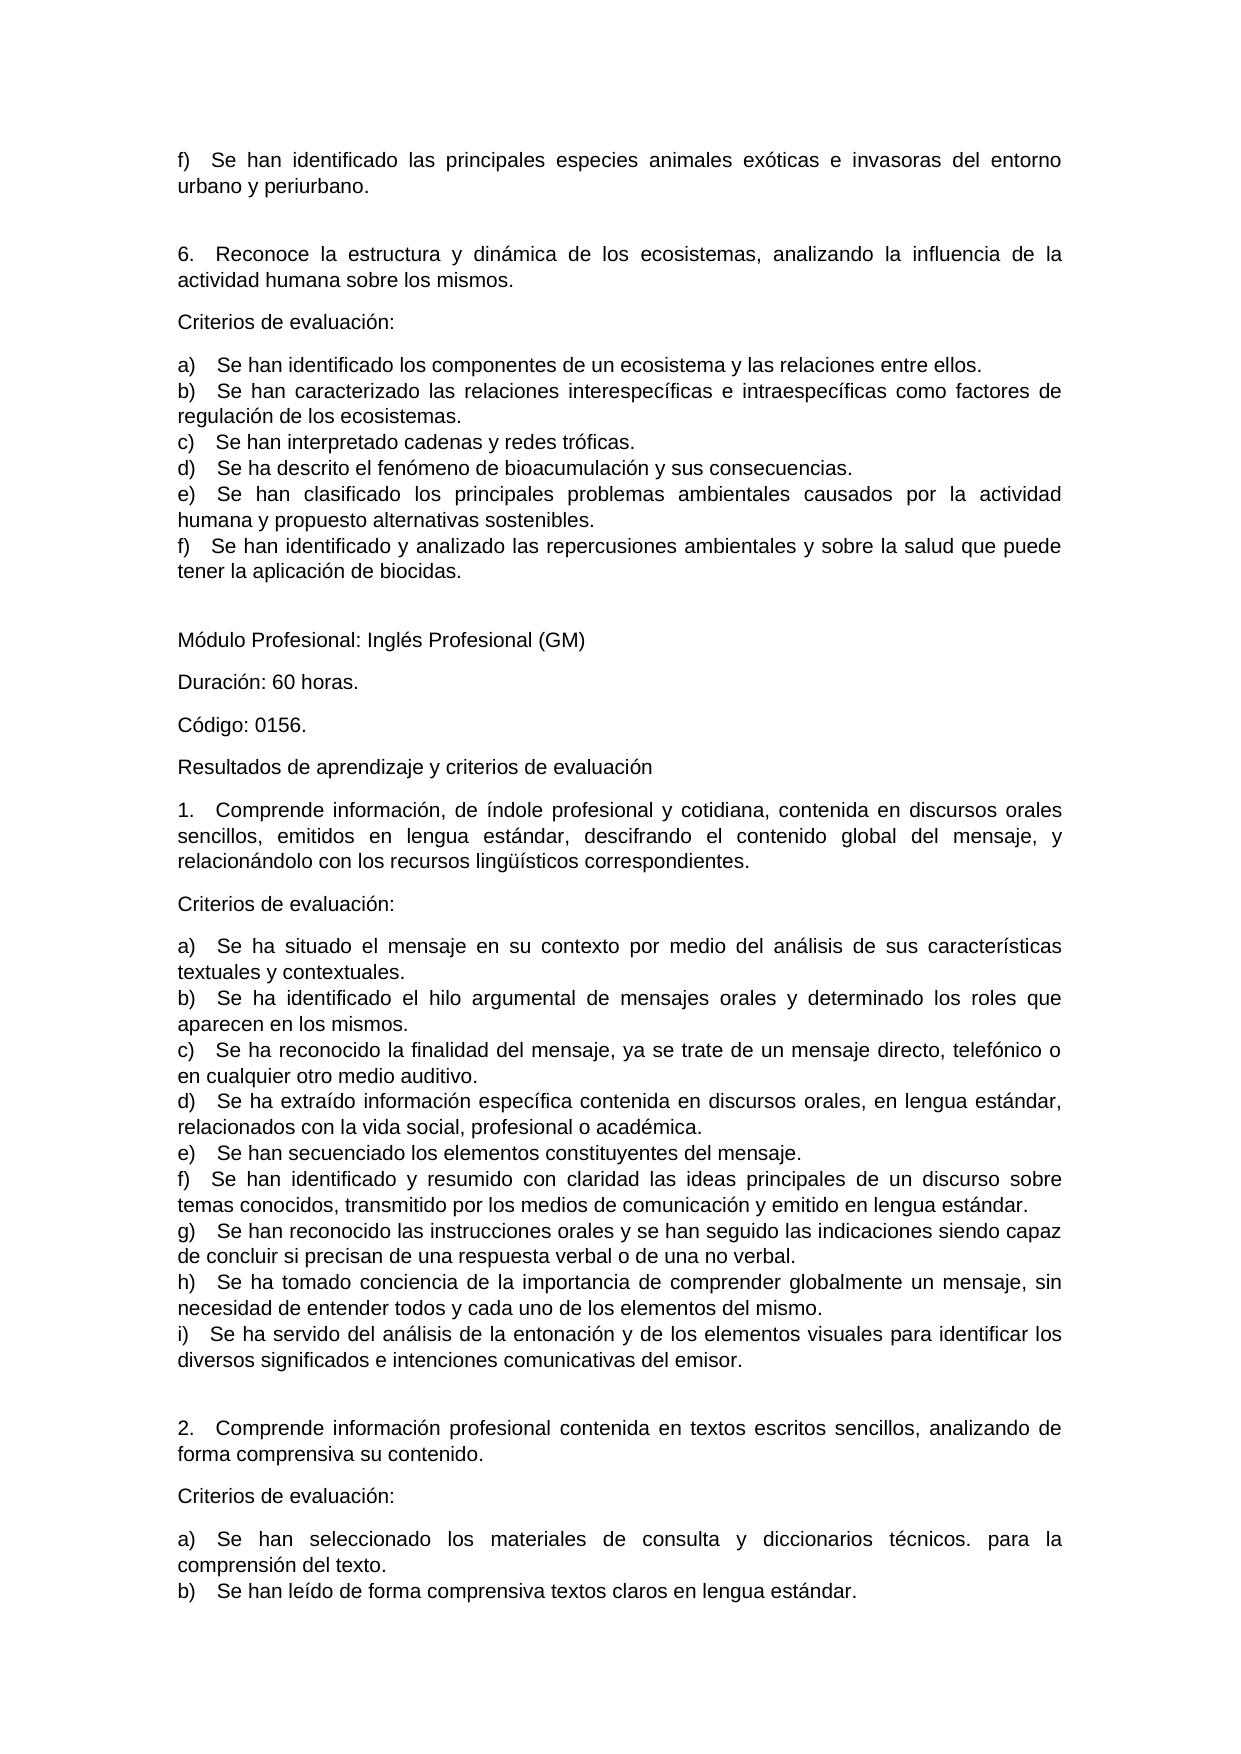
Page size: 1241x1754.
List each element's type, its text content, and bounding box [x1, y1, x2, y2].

text 6. Reconoce la estructura y dinámica de los ecosistemas, analizando la influencia de la actividad humana sobre los mismos. [177, 242, 1063, 292]
text Criterios de evaluación: [177, 310, 1063, 334]
text 2. Comprende información profesional contenida en textos escritos sencillos, analizando de forma comprensiva su contenido. [177, 1416, 1063, 1466]
text e) Se han clasificado los principales problemas ambientales causados por la actividad humana y propuesto alternativas sostenibles. [177, 482, 1063, 532]
text g) Se han reconocido las instrucciones orales y se han seguido las indicaciones siendo capaz de concluir si precisan de una respuesta verbal o de una no verbal. [177, 1218, 1063, 1268]
text h) Se ha tomado conciencia de la importancia de comprender globalmente un mensaje, sin necesidad de entender todos y cada uno de los elementos del mismo. [177, 1270, 1063, 1320]
text f) Se han identificado y resumido con claridad las ideas principales de un discurso sobre temas conocidos, transmitido por los medios de comunicación y emitido en lengua estándar. [177, 1167, 1063, 1217]
text i) Se ha servido del análisis de la entonación y de los elementos visuales para identificar los diversos significados e intenciones comunicativas del emisor. [177, 1322, 1063, 1372]
text a) Se han identificado los componentes de un ecosistema y las relaciones entre ellos. [177, 353, 1063, 377]
text d) Se ha extraído información específica contenida en discursos orales, en lengua estándar, relacionados con la vida social, profesional o académica. [177, 1089, 1063, 1139]
text f) Se han identificado las principales especies animales exóticas e invasoras del entorno urbano y periurbano. [177, 148, 1063, 197]
text f) Se han identificado y analizado las repercusiones ambientales y sobre la salud que puede tener la aplicación de biocidas. [177, 533, 1063, 583]
text a) Se han seleccionado los materiales de consulta y diccionarios técnicos. para la comprensión del texto. [177, 1527, 1063, 1577]
text Código: 0156. [177, 713, 1063, 737]
text e) Se han secuenciado los elementos constituyentes del mensaje. [177, 1141, 1063, 1165]
text b) Se han caracterizado las relaciones interespecíficas e intraespecíficas como factores de regulación de los ecosistemas. [177, 378, 1063, 428]
text b) Se han leído de forma comprensiva textos claros en lengua estándar. [177, 1578, 1063, 1602]
text Criterios de evaluación: [177, 892, 1063, 916]
text a) Se ha situado el mensaje en su contexto por medio del análisis de sus características textuales y contextuales. [177, 934, 1063, 984]
text c) Se ha reconocido la finalidad del mensaje, ya se trate de un mensaje directo, telefónico o en cualquier otro medio auditivo. [177, 1038, 1063, 1087]
text 1. Comprende información, de índole profesional y cotidiana, contenida en discursos orales sencillos, emitidos en lengua estándar, descifrando el contenido global del mensaje, y relacionándolo con los recursos lingüísticos correspondientes. [177, 798, 1063, 873]
text Resultados de aprendizaje y criterios de evaluación [177, 755, 1063, 779]
text b) Se ha identificado el hilo argumental de mensajes orales y determinado los roles que aparecen en los mismos. [177, 986, 1063, 1036]
text d) Se ha descrito el fenómeno de bioacumulación y sus consecuencias. [177, 456, 1063, 480]
text c) Se han interpretado cadenas y redes tróficas. [177, 430, 1063, 454]
text Duración: 60 horas. [177, 670, 1063, 694]
text Criterios de evaluación: [177, 1484, 1063, 1508]
text Módulo Profesional: Inglés Profesional (GM) [177, 628, 1063, 652]
